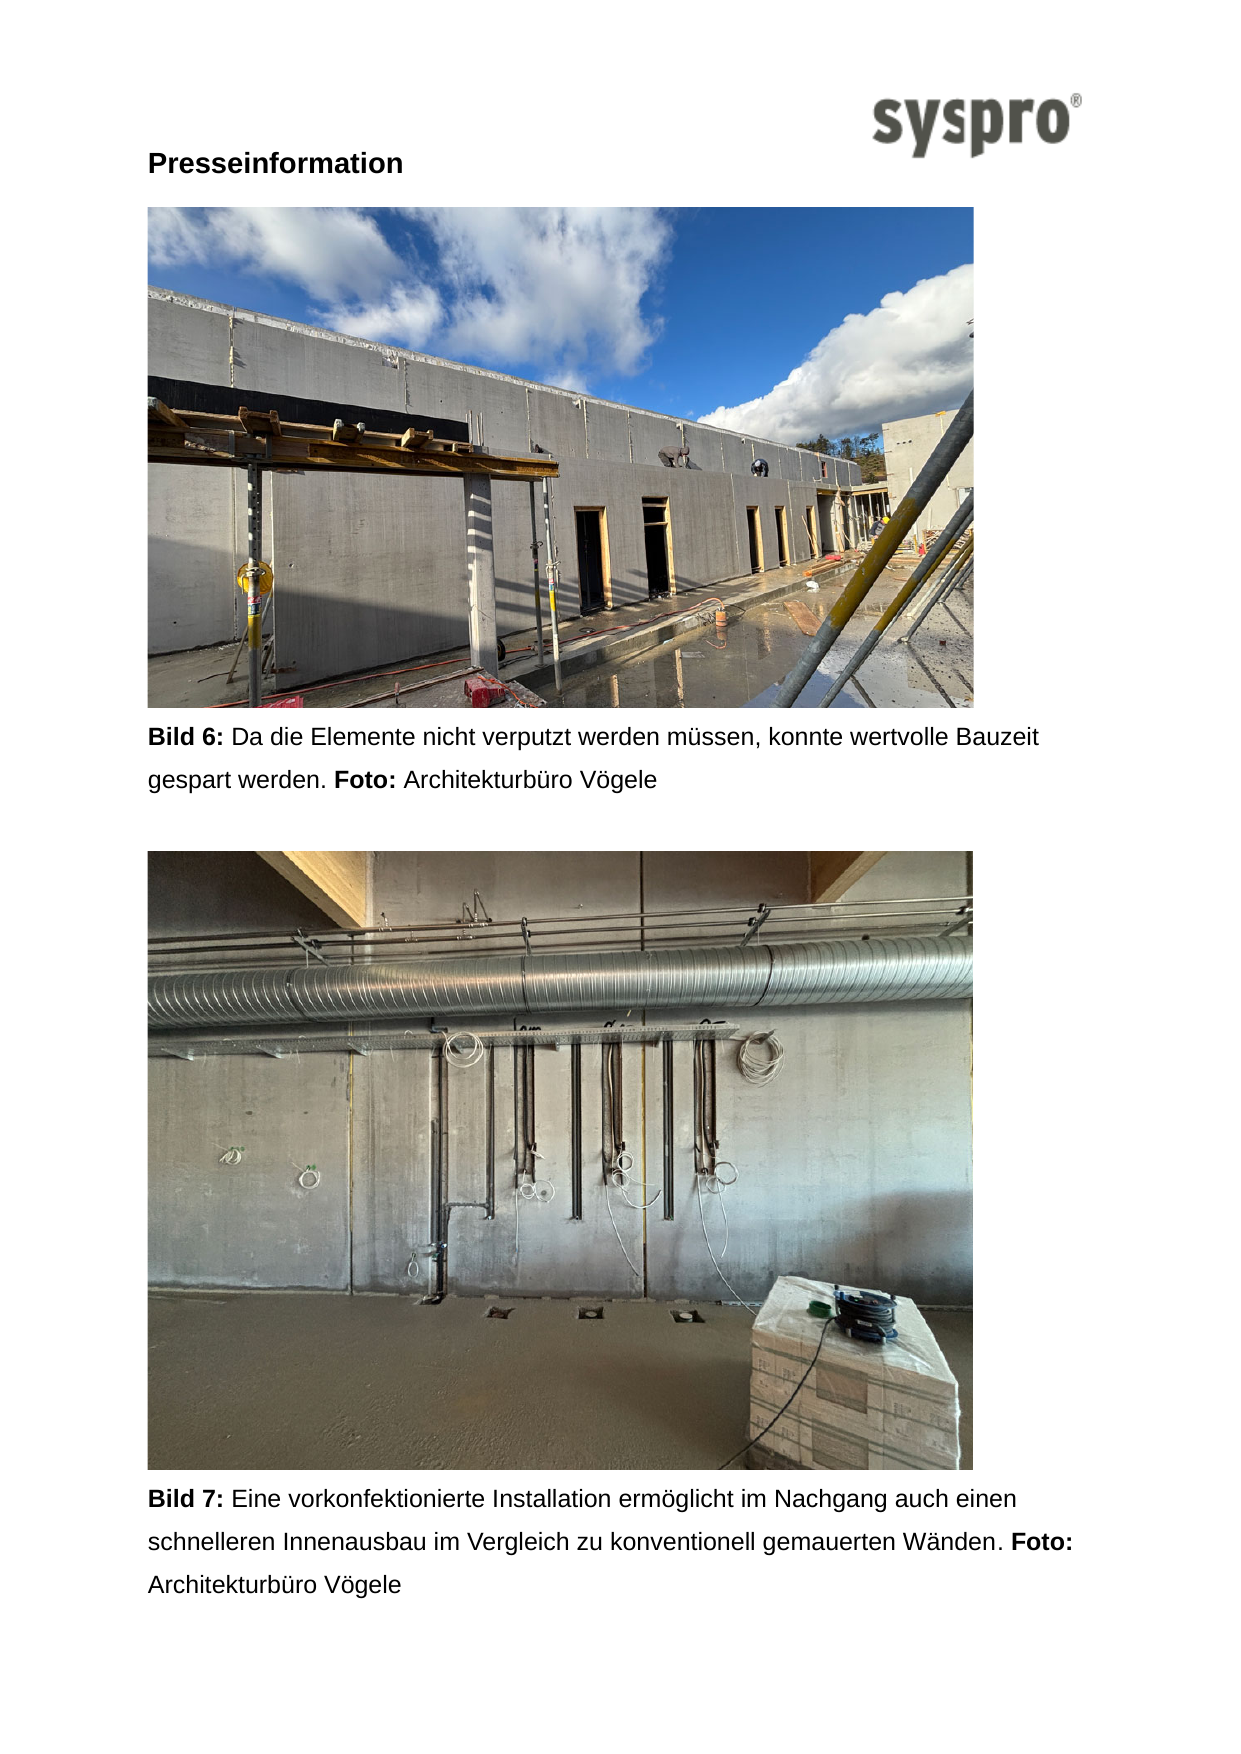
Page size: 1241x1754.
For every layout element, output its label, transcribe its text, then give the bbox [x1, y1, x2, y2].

text Bild 7: Eine vorkonfektionierte Installation ermöglicht im Nachgang auch einen schnelleren Innenausbau im Vergleich zu konventionell gemauerten Wänden. Foto: Architekturbüro Vögele [148, 1484, 1093, 1599]
picture [147, 207, 974, 708]
picture [862, 73, 1093, 174]
text Bild 6: Da die Elemente nicht verputzt werden müssen, konnte wertvolle Bauzeit gespart werden. Foto: Architekturbüro Vögele [148, 722, 1093, 794]
picture [147, 851, 973, 1470]
